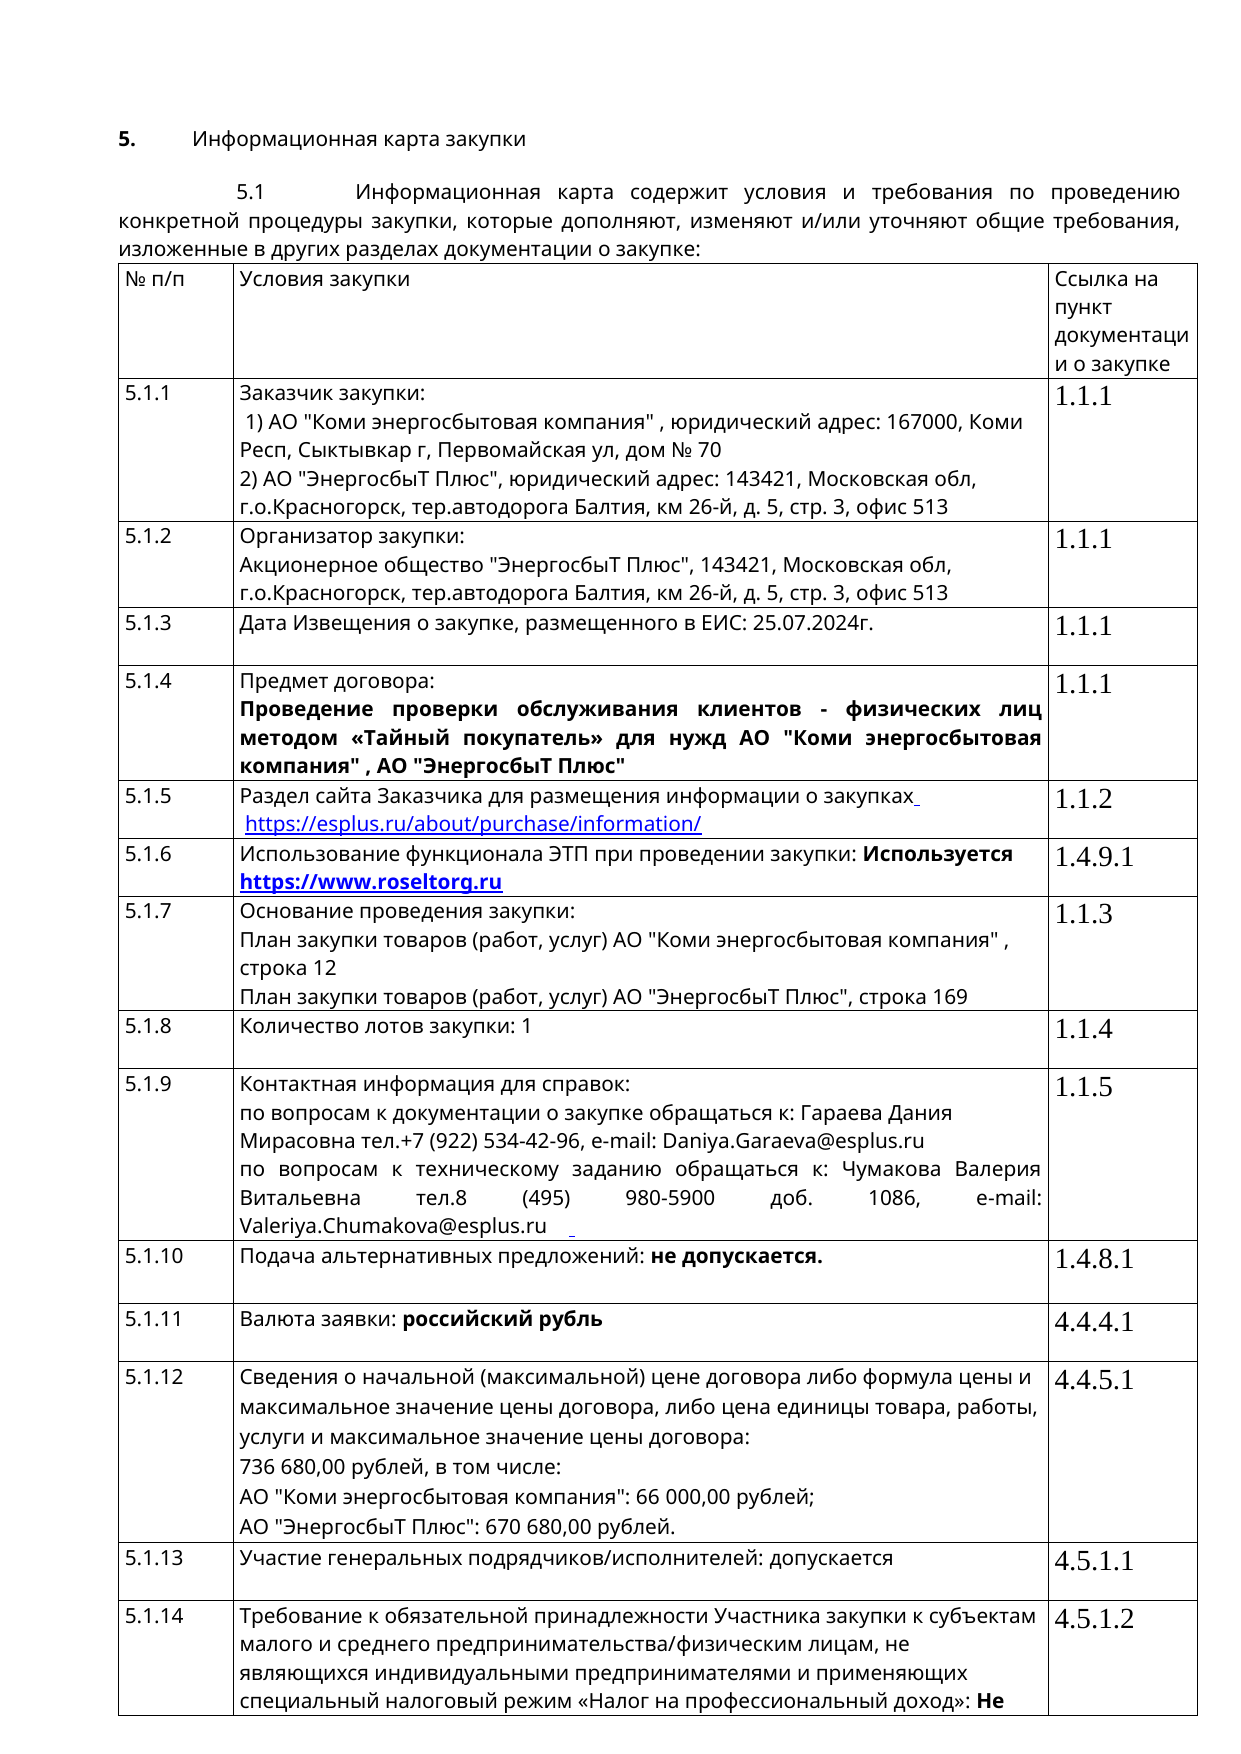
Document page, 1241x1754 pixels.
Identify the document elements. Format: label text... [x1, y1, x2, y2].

table_cell [119, 1601, 233, 1715]
table_header Условия закупки [234, 264, 1048, 377]
table_cell [119, 839, 233, 896]
table_cell 1.1.4 [1049, 1011, 1197, 1068]
table_cell [119, 1069, 233, 1240]
table_cell Подача альтернативных предложений: не допускается. [234, 1241, 1048, 1303]
table_cell 1.1.5 [1049, 1069, 1197, 1240]
table_cell Использование функционала ЭТП при проведении закупки: Используется https://www.roseltorg.ru [234, 839, 1048, 896]
table_cell Заказчик закупки: 1) АО "Коми энергосбытовая компания" , юридический адрес: 167000, Коми Респ, Сыктывкар г, Первомайская ул, дом № 70 2) АО "ЭнергосбыТ Плюс", юридический адрес: 143421, Московская обл, г.о.Красногорск, тер.автодорога Балтия, км 26-й, д. 5, стр. 3, офис 513 [234, 379, 1048, 521]
table_cell [119, 379, 233, 521]
table_cell 1.1.2 [1049, 781, 1197, 838]
table_cell [119, 522, 233, 607]
table_header № п/п [119, 264, 233, 377]
table_cell 1.4.8.1 [1049, 1241, 1197, 1303]
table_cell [234, 1601, 1048, 1715]
table_header Ссылка на пункт документации о закупке [1049, 264, 1197, 377]
table_cell [119, 1362, 233, 1542]
table_cell [119, 1543, 233, 1600]
table_cell Валюта заявки: российский рубль [234, 1304, 1048, 1361]
table_cell [119, 1011, 233, 1068]
table_cell [119, 608, 233, 665]
table_cell Организатор закупки: Акционерное общество "ЭнергосбыТ Плюс", 143421, Московская обл, г.о.Красногорск, тер.автодорога Балтия, км 26-й, д. 5, стр. 3, офис 513 [234, 522, 1048, 607]
table_cell [119, 666, 233, 780]
text 5.1 Информационная карта содержит условия и требования по проведению конкретной процедуры закупки, которые дополняют, изменяют и/или уточняют общие требования, изложенные в других разделах документации о закупке: [118, 177, 1181, 263]
table_cell [119, 1241, 233, 1303]
table_cell Количество лотов закупки: 1 [234, 1011, 1048, 1068]
table_cell Предмет договора: Проведение проверки обслуживания клиентов - физических лиц методом «Тайный покупатель» для нужд АО "Коми энергосбытовая компания" , АО "ЭнергосбыТ Плюс" [234, 666, 1048, 780]
subtitle Информационная карта закупки [118, 124, 1181, 152]
table_cell Раздел сайта Заказчика для размещения информации о закупках https://esplus.ru/about/purchase/information/ [234, 781, 1048, 838]
table_cell [119, 781, 233, 838]
table_cell 4.4.5.1 [1049, 1362, 1197, 1542]
table_cell Дата Извещения о закупке, размещенного в ЕИС: 25.07.2024г. [234, 608, 1048, 665]
table_cell 4.4.4.1 [1049, 1304, 1197, 1361]
table_cell Основание проведения закупки: План закупки товаров (работ, услуг) АО "Коми энергосбытовая компания" , строка 12 План закупки товаров (работ, услуг) АО "ЭнергосбыТ Плюс", строка 169 [234, 897, 1048, 1010]
table_cell 1.4.9.1 [1049, 839, 1197, 896]
table_cell 4.5.1.2 [1049, 1601, 1197, 1715]
table_cell 1.1.3 [1049, 897, 1197, 1010]
table_cell Контактная информация для справок: по вопросам к документации о закупке обращаться к: Гараева Дания Мирасовна тел.+7 (922) 534-42-96, e-mail: Daniya.Garaeva@esplus.ru по вопросам к техническому заданию обращаться к: Чумакова Валерия Витальевна тел.8 (495) 980-5900 доб. 1086, e-mail: Valeriya.Chumakova@esplus.ru [234, 1069, 1048, 1240]
table_cell 1.1.1 [1049, 608, 1197, 665]
table_cell [119, 1304, 233, 1361]
table_cell Сведения о начальной (максимальной) цене договора либо формула цены и максимальное значение цены договора, либо цена единицы товара, работы, услуги и максимальное значение цены договора: 736 680,00 рублей, в том числе: АО "Коми энергосбытовая компания": 66 000,00 рублей; АО "ЭнергосбыТ Плюс": 670 680,00 рублей. [234, 1362, 1048, 1542]
table_cell 1.1.1 [1049, 379, 1197, 521]
table_cell 1.1.1 [1049, 522, 1197, 607]
table_cell Участие генеральных подрядчиков/исполнителей: допускается [234, 1543, 1048, 1600]
table_cell 1.1.1 [1049, 666, 1197, 780]
table_cell 4.5.1.1 [1049, 1543, 1197, 1600]
table_cell [119, 897, 233, 1010]
